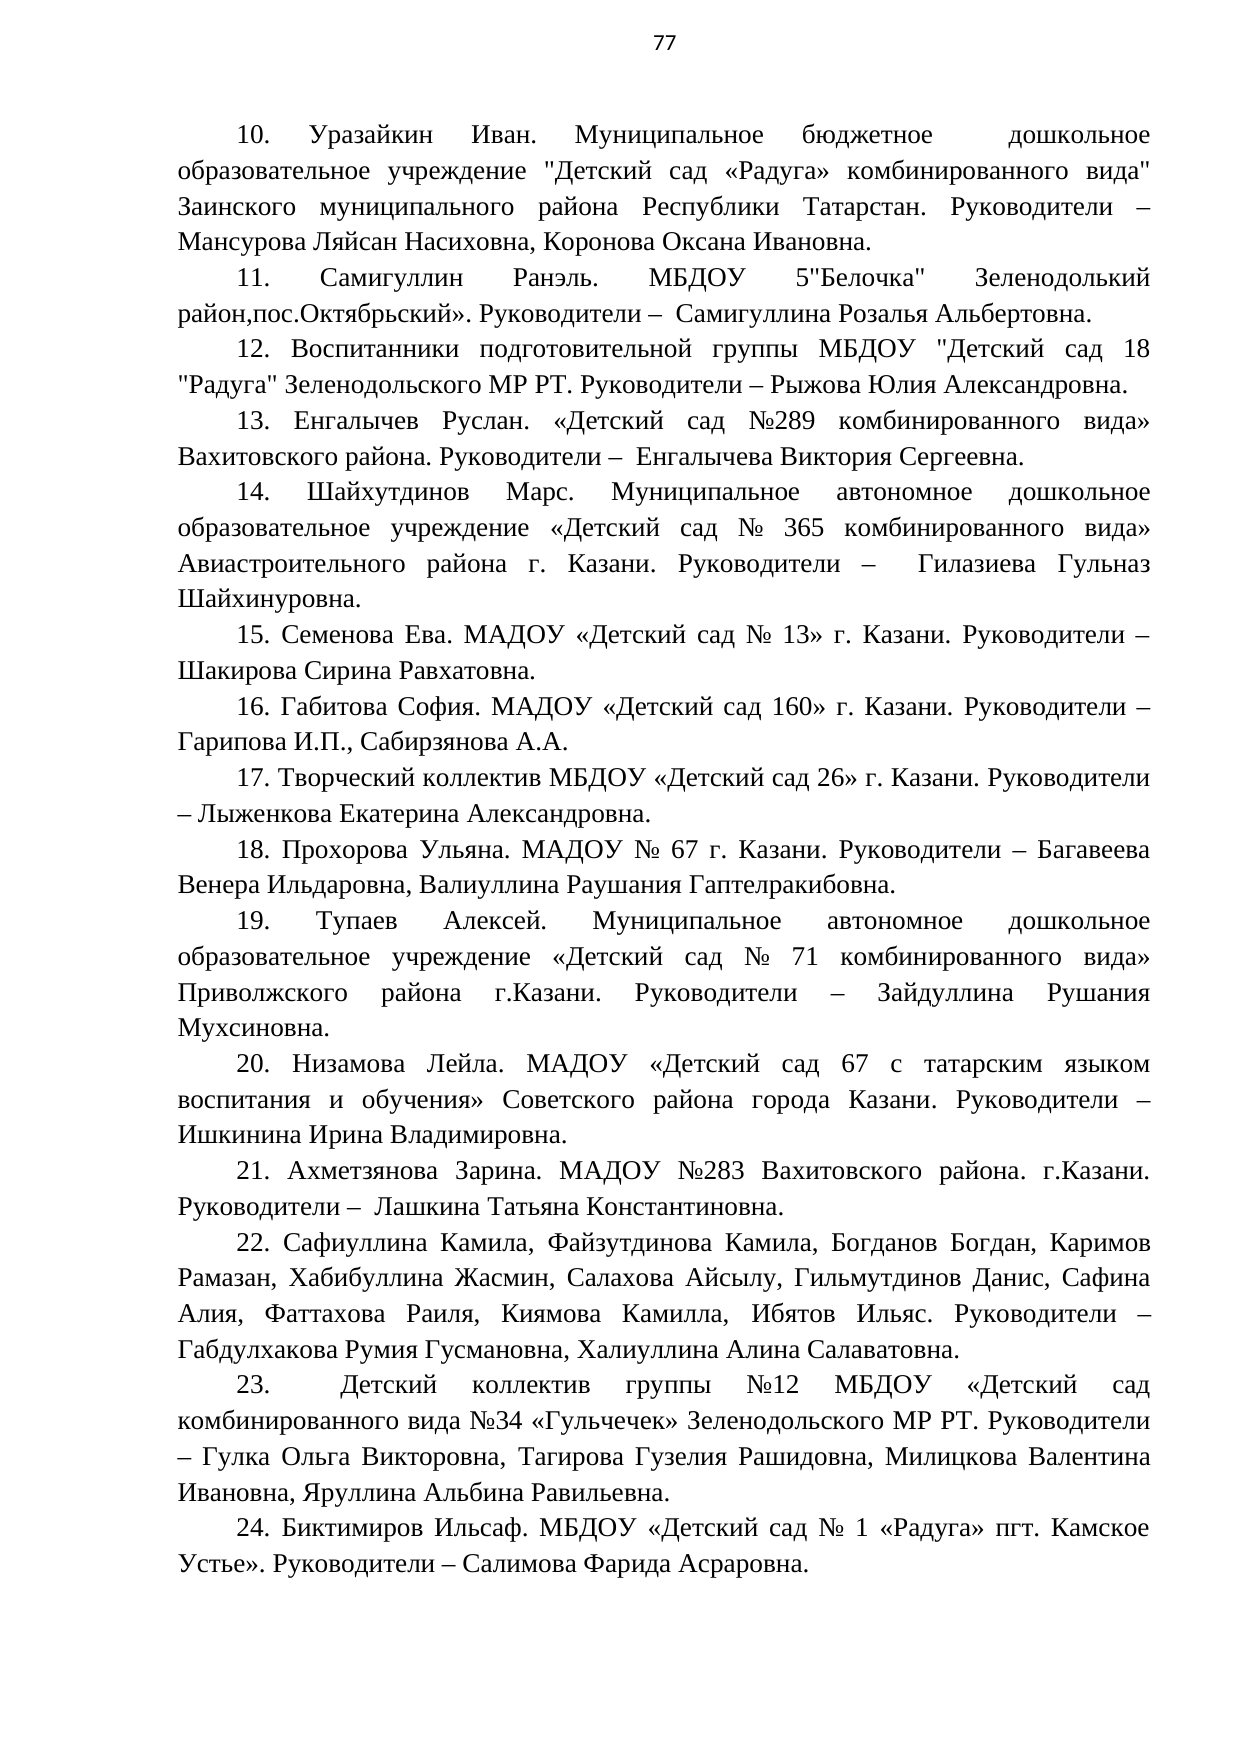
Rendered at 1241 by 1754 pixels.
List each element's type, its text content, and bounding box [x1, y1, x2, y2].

text 11. Самигуллин Ранэль. МБДОУ 5"Белочка" Зеленодолький район,пос.Октябрьский». Руководители – Самигуллина Розалья Альбертовна. [177, 261, 1152, 328]
text 13. Енгалычев Руслан. «Детский сад №289 комбинированного вида» Вахитовского района. Руководители – Енгалычева Виктория Сергеевна. [177, 404, 1152, 471]
text 16. Габитова София. МАДОУ «Детский сад 160» г. Казани. Руководители – Гарипова И.П., Сабирзянова А.А. [177, 690, 1152, 757]
text 19. Тупаев Алексей. Муниципальное автономное дошкольное образовательное учреждение «Детский сад № 71 комбинированного вида» Приволжского района г.Казани. Руководители – Зайдуллина Рушания Мухсиновна. [177, 904, 1152, 1042]
text 17. Творческий коллектив МБДОУ «Детский сад 26» г. Казани. Руководители – Лыженкова Екатерина Александровна. [177, 761, 1152, 828]
text 10. Уразайкин Иван. Муниципальное бюджетное дошкольное образовательное учреждение "Детский сад «Радуга» комбинированного вида" Заинского муниципального района Республики Татарстан. Руководители – Мансурова Ляйсан Насиховна, Коронова Оксана Ивановна. [177, 118, 1152, 256]
text 23. Детский коллектив группы №12 МБДОУ «Детский сад комбинированного вида №34 «Гульчечек» Зеленодольского МР РТ. Руководители – Гулка Ольга Викторовна, Тагирова Гузелия Рашидовна, Милицкова Валентина Ивановна, Яруллина Альбина Равильевна. [177, 1369, 1152, 1507]
text 14. Шайхутдинов Марс. Муниципальное автономное дошкольное образовательное учреждение «Детский сад № 365 комбинированного вида» Авиастроительного района г. Казани. Руководители – Гилазиева Гульназ Шайхинуровна. [177, 475, 1152, 614]
text 24. Биктимиров Ильсаф. МБДОУ «Детский сад № 1 «Радуга» пгт. Камское Устье». Руководители – Салимова Фарида Асраровна. [177, 1512, 1152, 1578]
text 21. Ахметзянова Зарина. МАДОУ №283 Вахитовского района. г.Казани. Руководители – Лашкина Татьяна Константиновна. [177, 1154, 1152, 1221]
text 22. Сафиуллина Камила, Файзутдинова Камила, Богданов Богдан, Каримов Рамазан, Хабибуллина Жасмин, Салахова Айсылу, Гильмутдинов Данис, Сафина Алия, Фаттахова Раиля, Киямова Камилла, Ибятов Ильяс. Руководители – Габдулхакова Румия Гусмановна, Халиуллина Алина Салаватовна. [177, 1226, 1152, 1364]
text 18. Прохорова Ульяна. МАДОУ № 67 г. Казани. Руководители – Багавеева Венера Ильдаровна, Валиуллина Раушания Гаптелракибовна. [177, 833, 1152, 899]
text 12. Воспитанники подготовительной группы МБДОУ "Детский сад 18 "Радуга" Зеленодольского МР РТ. Руководители – Рыжова Юлия Александровна. [177, 332, 1152, 399]
text 15. Семенова Ева. МАДОУ «Детский сад № 13» г. Казани. Руководители – Шакирова Сирина Равхатовна. [177, 618, 1152, 685]
text 20. Низамова Лейла. МАДОУ «Детский сад 67 с татарским языком воспитания и обучения» Советского района города Казани. Руководители – Ишкинина Ирина Владимировна. [177, 1047, 1152, 1150]
